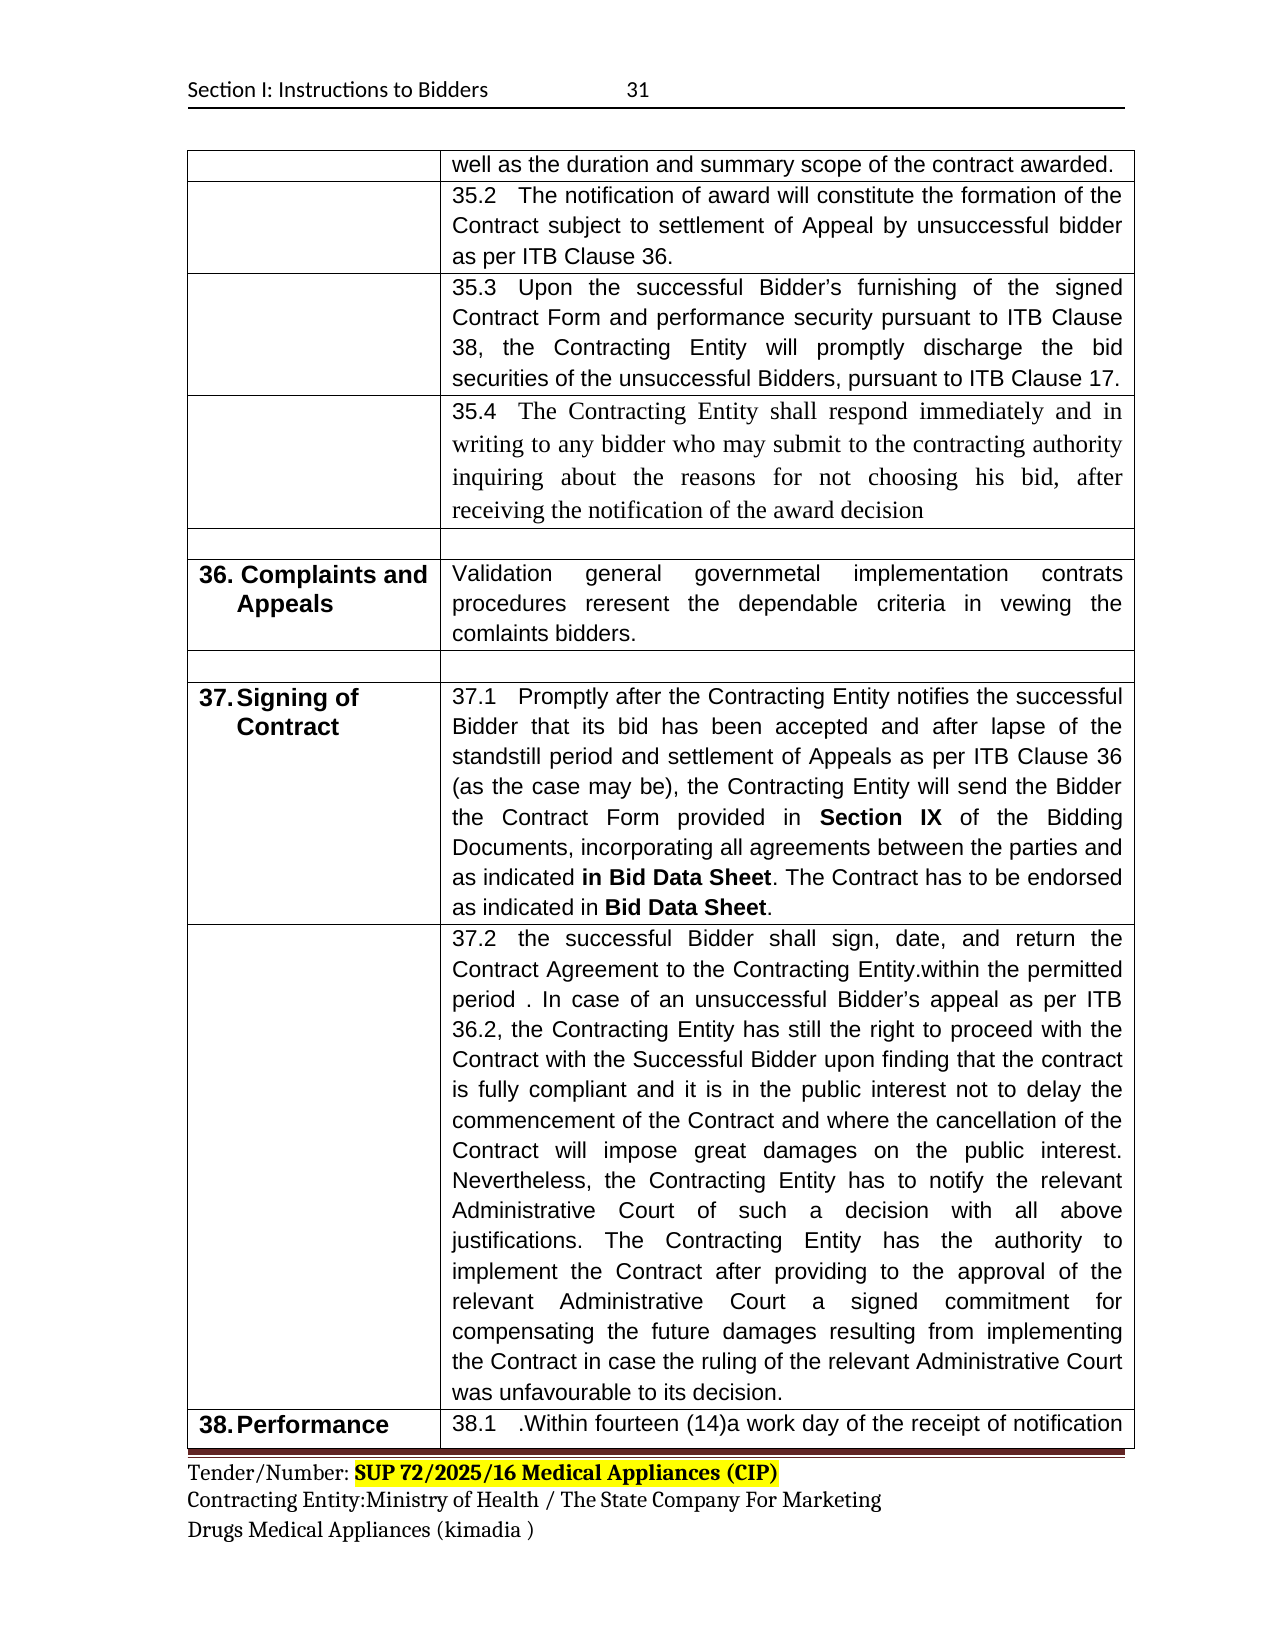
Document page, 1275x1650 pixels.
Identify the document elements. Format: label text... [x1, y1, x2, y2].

table_cell 37.1 Promptly after the Contracting Entity notifies the successful Bidder that its bid has been accepted and after lapse of the standstill period and settlement of Appeals as per ITB Clause 36 (as the case may be), the Contracting Entity will send the Bidder the Contract Form provided in Section IX of the Bidding Documents, incorporating all agreements between the parties and as indicated in Bid Data Sheet. The Contract has to be endorsed as indicated in Bid Data Sheet. [441, 683, 1134, 924]
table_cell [188, 1410, 440, 1448]
table_cell [188, 182, 440, 273]
table_cell [188, 529, 440, 559]
table_cell 36. Complaints and Appeals [188, 560, 440, 650]
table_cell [441, 1410, 1134, 1448]
table_cell 35.2 The notification of award will constitute the formation of the Contract subject to settlement of Appeal by unsuccessful bidder as per ITB Clause 36. [441, 182, 1134, 273]
table_cell [441, 529, 1134, 559]
table_cell [188, 925, 440, 1409]
table_cell [188, 651, 440, 682]
table_cell Validation general governmetal implementation contrats procedures reresent the dependable criteria in vewing the comlaints bidders. [441, 560, 1134, 650]
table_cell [441, 151, 1134, 181]
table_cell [188, 151, 440, 181]
table_cell 35.3 Upon the successful Bidder’s furnishing of the signed Contract Form and performance security pursuant to ITB Clause 38, the Contracting Entity will promptly discharge the bid securities of the unsuccessful Bidders, pursuant to ITB Clause 17. [441, 274, 1134, 395]
table_cell [441, 651, 1134, 682]
table_cell [188, 274, 440, 395]
table_cell [188, 396, 440, 527]
table_cell 37. Signing of Contract [188, 683, 440, 924]
table_cell 35.4 The Contracting Entity shall respond immediately and in writing to any bidder who may submit to the contracting authority inquiring about the reasons for not choosing his bid, after receiving the notification of the award decision [441, 396, 1134, 527]
table_cell 37.2 the successful Bidder shall sign, date, and return the Contract Agreement to the Contracting Entity.within the permitted period . In case of an unsuccessful Bidder’s appeal as per ITB 36.2, the Contracting Entity has still the right to proceed with the Contract with the Successful Bidder upon finding that the contract is fully compliant and it is in the public interest not to delay the commencement of the Contract and where the cancellation of the Contract will impose great damages on the public interest. Nevertheless, the Contracting Entity has to notify the relevant Administrative Court of such a decision with all above justifications. The Contracting Entity has the authority to implement the Contract after providing to the approval of the relevant Administrative Court a signed commitment for compensating the future damages resulting from implementing the Contract in case the ruling of the relevant Administrative Court was unfavourable to its decision. [441, 925, 1134, 1409]
